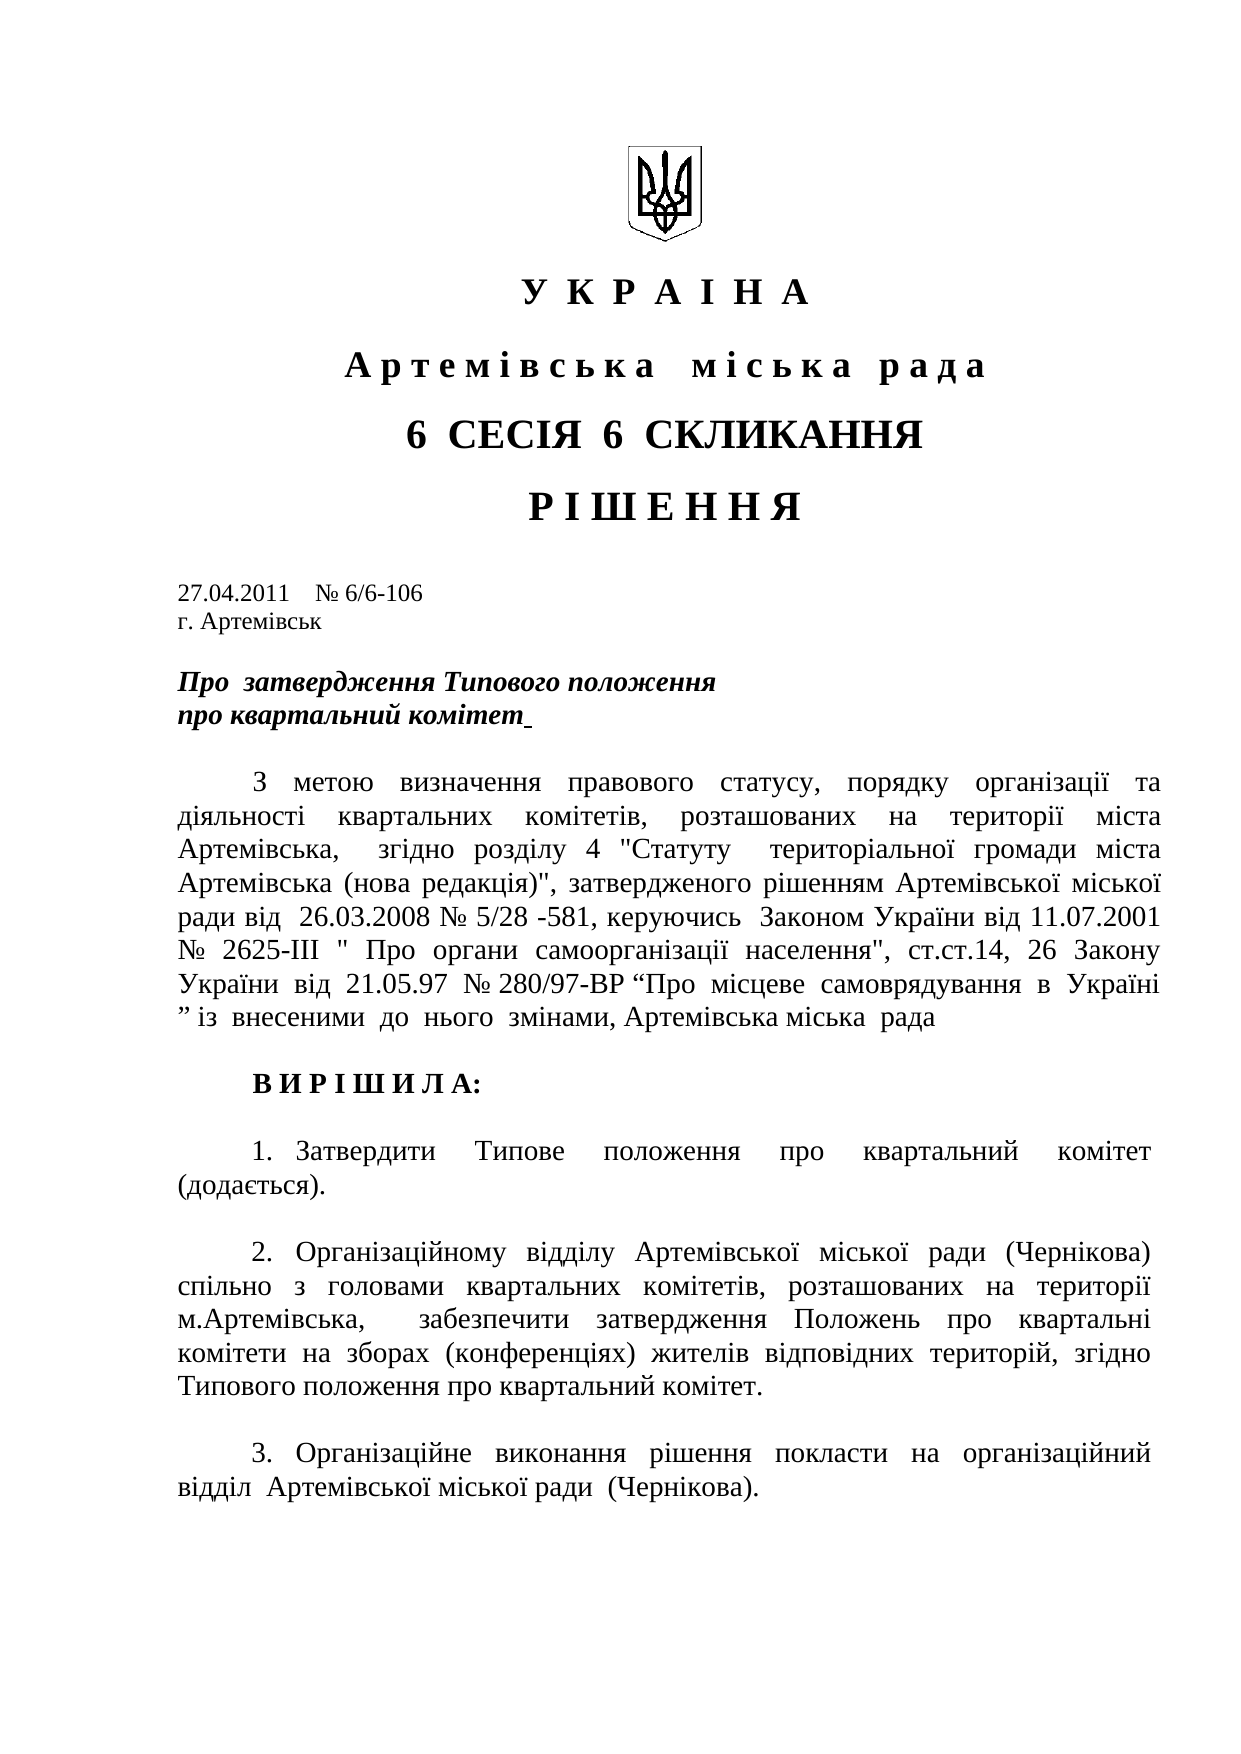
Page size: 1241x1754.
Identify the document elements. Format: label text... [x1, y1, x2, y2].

text г. Артемівськ [177, 606, 1152, 635]
text З метою визначення правового статусу, порядку організації та діяльності квартальних комітетів, розташованих на території міста Артемівська, згідно розділу 4 "Статуту територіальної громади міста Артемівська (нова редакція)", затвердженого рішенням Артемівської міської ради від 26.03.2008 № 5/28 -581, керуючись Законом України від 11.07.2001 № 2625-III " Про органи самоорганізації населення", ст.ст.14, 26 Закону України від 21.05.97 № 280/97-ВР “Про місцеве самоврядування в Україні ” із внесеними до нього змінами, Артемівська міська рада [177, 764, 1162, 1033]
picture [624, 142, 704, 244]
text Р І Ш Е Н Н Я [177, 482, 1152, 529]
text В И Р І Ш И Л А: [177, 1066, 1152, 1100]
list Організаційному відділу Артемівської міської ради (Чернікова) спільно з головами квартальних комітетів, розташованих на території м.Артемівська, забезпечити затвердження Положень про квартальні комітети на зборах (конференціях) жителів відповідних територій, згідно Типового положення про квартальний комітет. [177, 1234, 1152, 1402]
text 27.04.2011 № 6/6-106 [177, 578, 1152, 606]
text А р т е м і в с ь к а м і с ь к а р а д а [177, 342, 1152, 386]
subtitle У К Р А І Н А [177, 269, 1152, 312]
list Затвердити Типове положення про квартальний комітет (додається). [177, 1133, 1152, 1201]
text 6 СЕСІЯ 6 СКЛИКАННЯ [177, 410, 1152, 458]
text про квартальний комітет [177, 697, 1240, 731]
list Організаційне виконання рішення покласти на організаційний відділ Артемівської міської ради (Чернікова). [177, 1435, 1152, 1502]
text Про затвердження Типового положення [177, 664, 1240, 697]
